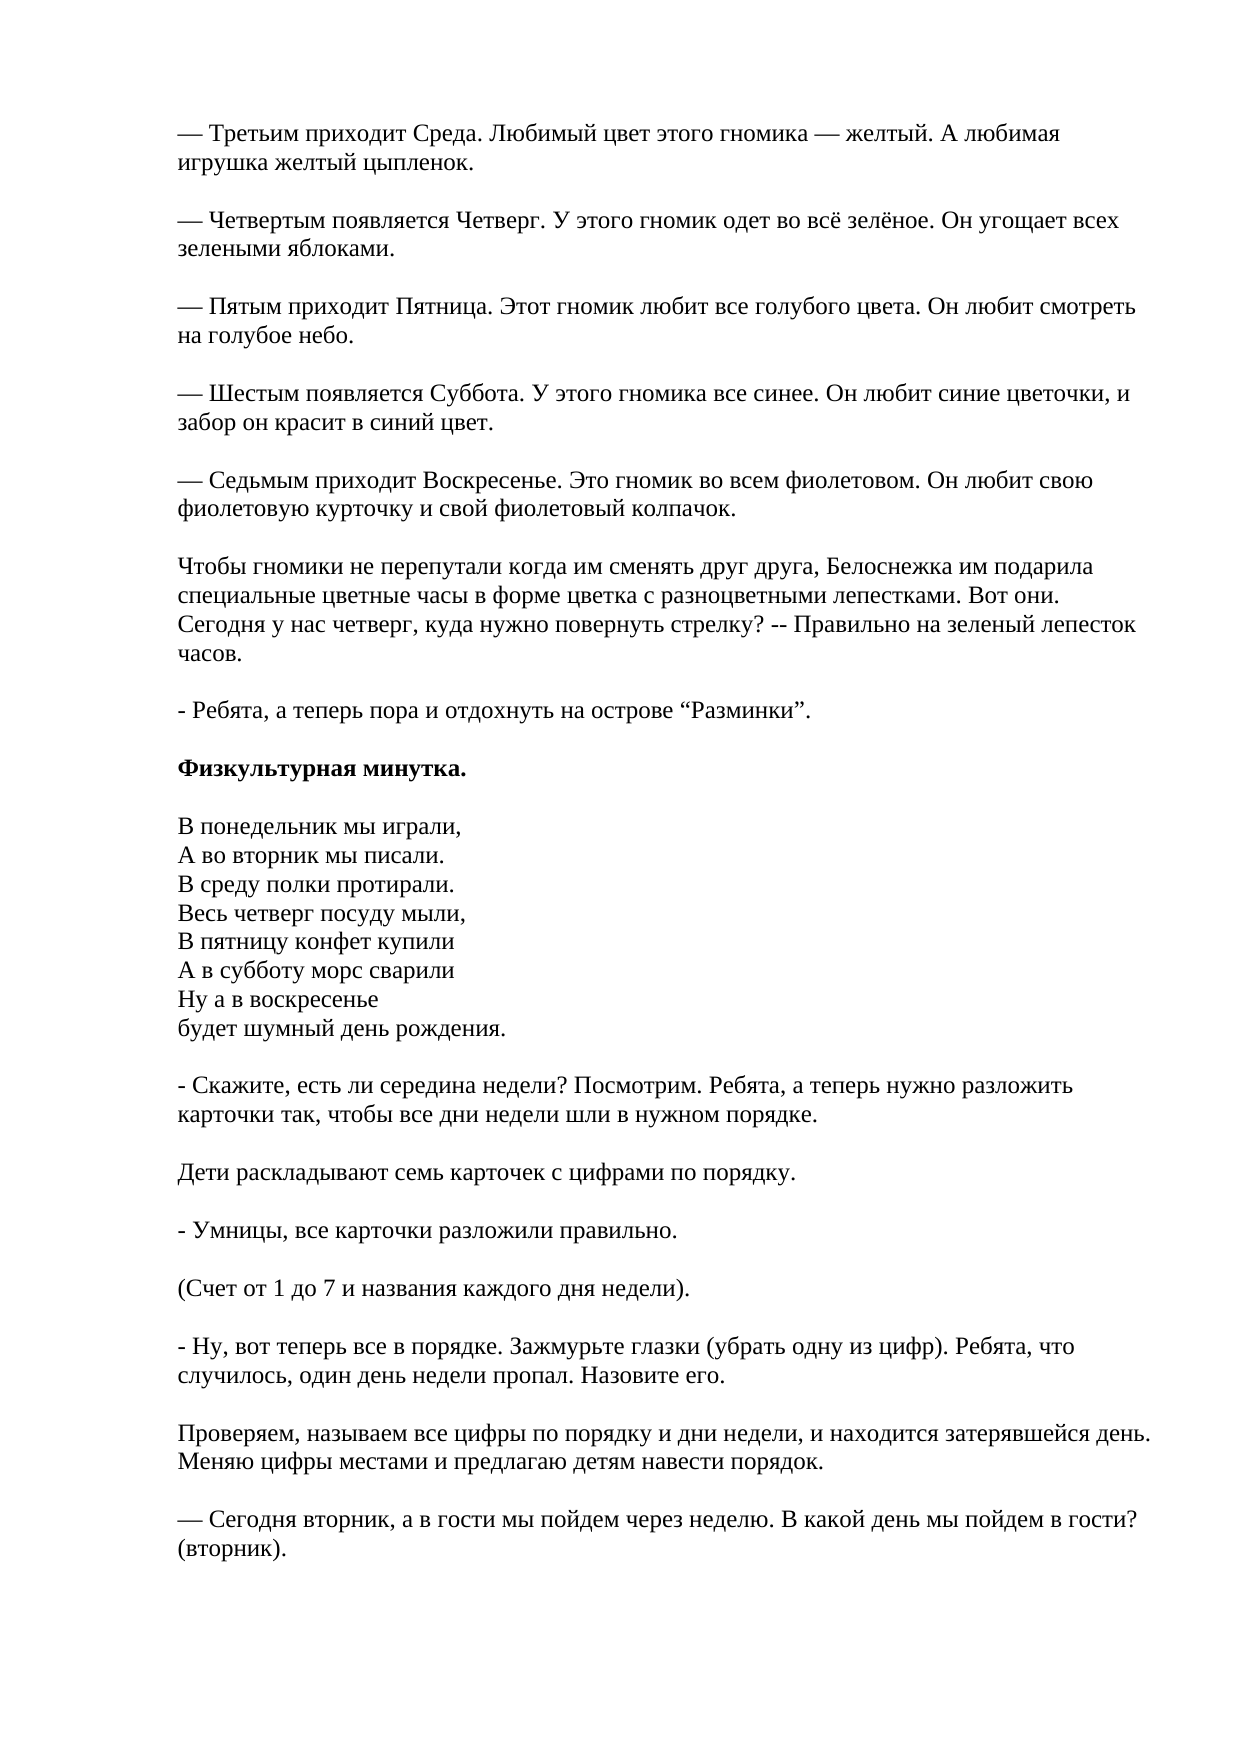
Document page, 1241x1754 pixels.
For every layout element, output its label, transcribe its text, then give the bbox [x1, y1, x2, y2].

text — Четвертым появляется Четверг. У этого гномик одет во всё зелёное. Он угощает всех зелеными яблоками. [177, 205, 1152, 262]
text — Седьмым приходит Воскресенье. Это гномик во всем фиолетовом. Он любит свою фиолетовую курточку и свой фиолетовый колпачок. [177, 465, 1152, 522]
text — Пятым приходит Пятница. Этот гномик любит все голубого цвета. Он любит смотреть на голубое небо. [177, 291, 1152, 349]
text - Ну, вот теперь все в порядке. Зажмурьте глазки (убрать одну из цифр). Ребята, что случилось, один день недели пропал. Назовите его. [177, 1331, 1152, 1388]
text Дети раскладывают семь карточек с цифрами по порядку. [177, 1157, 1152, 1186]
text - Ребята, а теперь пора и отдохнуть на острове “Разминки”. [177, 696, 1152, 724]
text — Шестым появляется Суббота. У этого гномика все синее. Он любит синие цветочки, и забор он красит в синий цвет. [177, 378, 1152, 436]
text (Счет от 1 до 7 и названия каждого дня недели). [177, 1273, 1152, 1302]
text — Сегодня вторник, а в гости мы пойдем через неделю. В какой день мы пойдем в гости? (вторник). [177, 1504, 1152, 1562]
text - Умницы, все карточки разложили правильно. [177, 1215, 1152, 1244]
text Физкультурная минутка. [177, 753, 1152, 782]
text В понедельник мы играли, А во вторник мы писали. В среду полки протирали. Весь четверг посуду мыли, В пятницу конфет купили А в субботу морс сварили Ну а в воскресенье будет шумный день рождения. [177, 811, 1152, 1041]
text Проверяем, называем все цифры по порядку и дни недели, и находится затерявшейся день. Меняю цифры местами и предлагаю детям навести порядок. [177, 1418, 1152, 1475]
text — Третьим приходит Среда. Любимый цвет этого гномика — желтый. А любимая игрушка желтый цыпленок. [177, 118, 1152, 176]
text - Скажите, есть ли середина недели? Посмотрим. Ребята, а теперь нужно разложить карточки так, чтобы все дни недели шли в нужном порядке. [177, 1071, 1152, 1128]
text Чтобы гномики не перепутали когда им сменять друг друга, Белоснежка им подарила специальные цветные часы в форме цветка с разноцветными лепестками. Вот они. Сегодня у нас четверг, куда нужно повернуть стрелку? -- Правильно на зеленый лепесток часов. [177, 551, 1152, 666]
